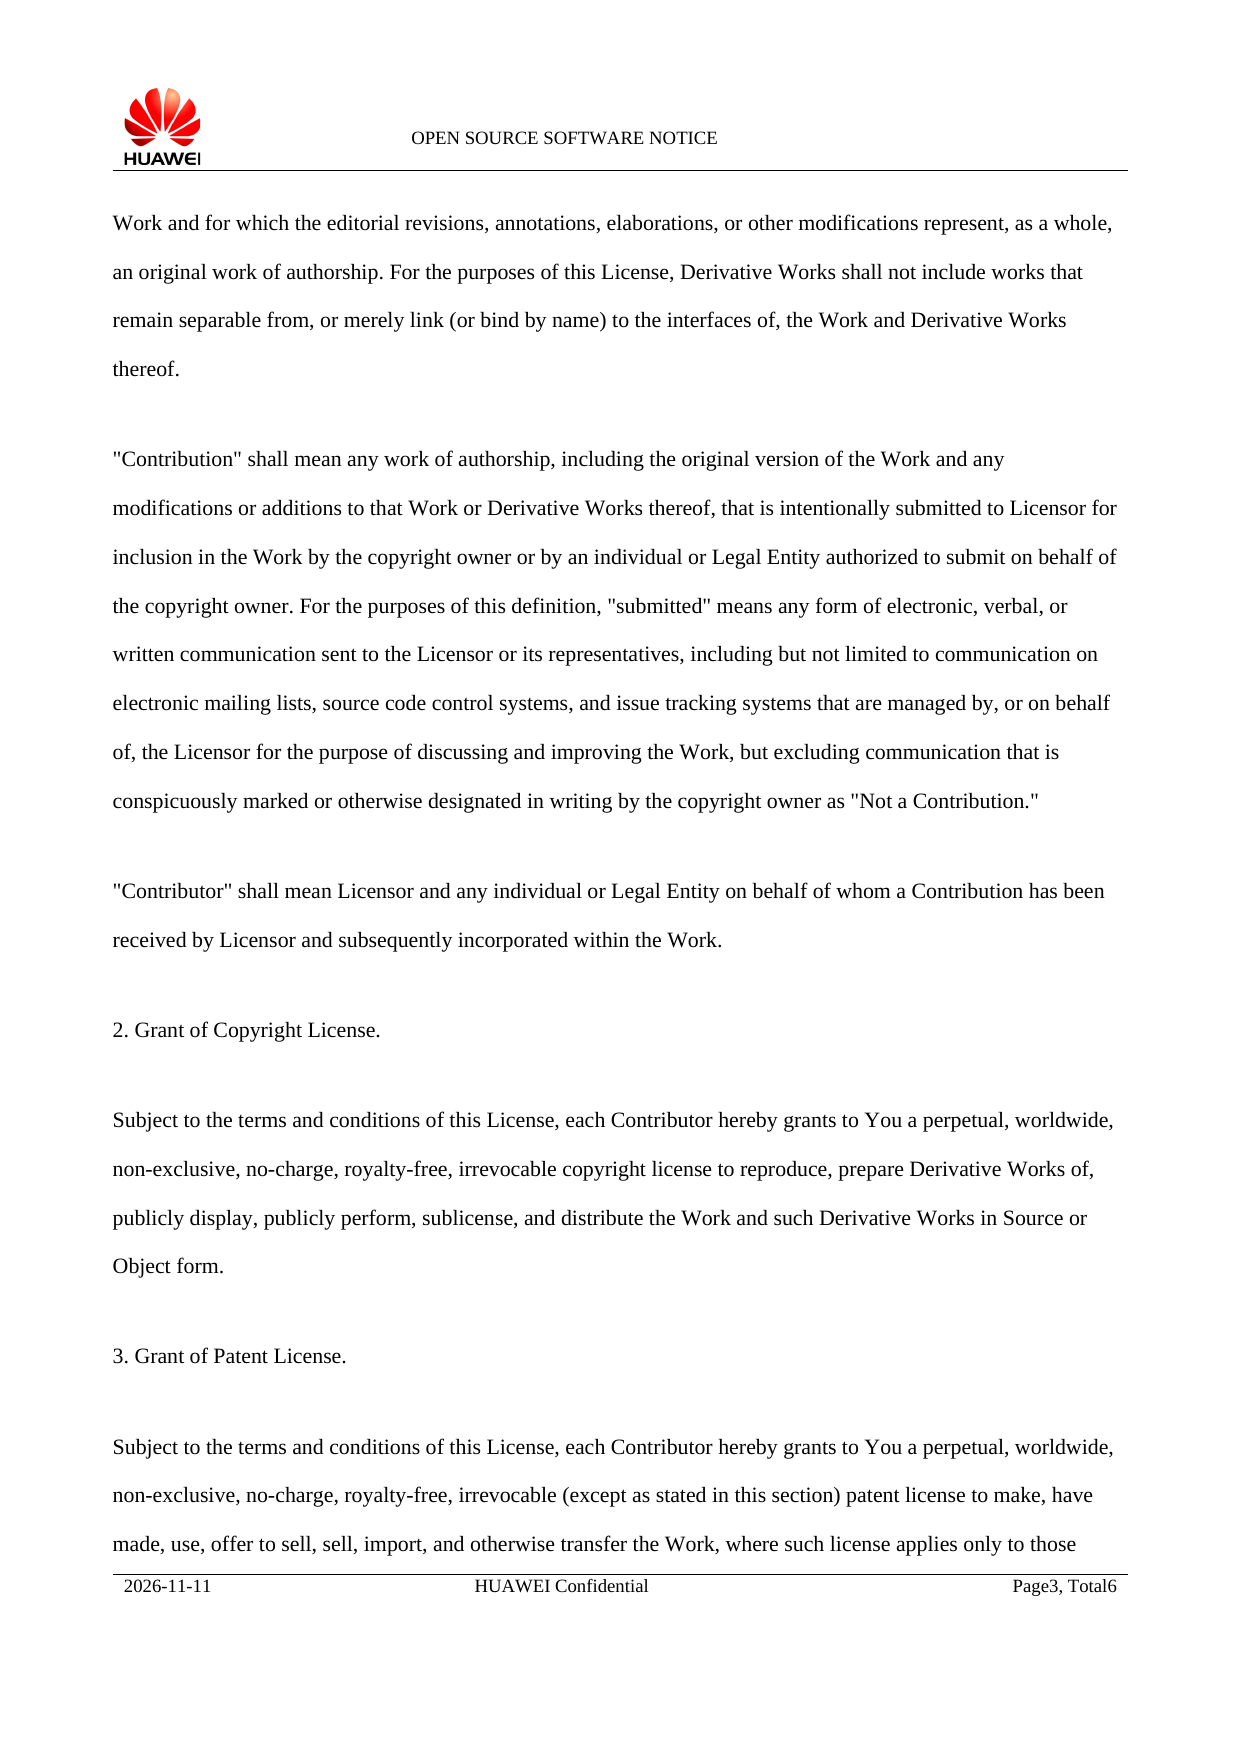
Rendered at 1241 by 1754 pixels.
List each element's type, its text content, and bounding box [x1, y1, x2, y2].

text "Contributor" shall mean Licensor and any individual or Legal Entity on behalf of whom a Contribution has been received by Licensor and subsequently incorporated within the Work. [112, 874, 1128, 956]
text Subject to the terms and conditions of this License, each Contributor hereby grants to You a perpetual, worldwide, non-exclusive, no-charge, royalty-free, irrevocable copyright license to reproduce, prepare Derivative Works of, publicly display, publicly perform, sublicense, and distribute the Work and such Derivative Works in Source or Object form. [112, 1103, 1128, 1282]
picture [124, 88, 201, 165]
text "Contribution" shall mean any work of authorship, including the original version of the Work and any modifications or additions to that Work or Derivative Works thereof, that is intentionally submitted to Licensor for inclusion in the Work by the copyright owner or by an individual or Legal Entity authorized to submit on behalf of the copyright owner. For the purposes of this definition, "submitted" means any form of electronic, verbal, or written communication sent to the Licensor or its representatives, including but not limited to communication on electronic mailing lists, source code control systems, and issue tracking systems that are managed by, or on behalf of, the Licensor for the purpose of discussing and improving the Work, but excluding communication that is conspicuously marked or otherwise designated in writing by the copyright owner as "Not a Contribution." [112, 443, 1128, 817]
text 3. Grant of Patent License. [112, 1340, 1128, 1372]
text 2. Grant of Copyright License. [112, 1013, 1128, 1046]
